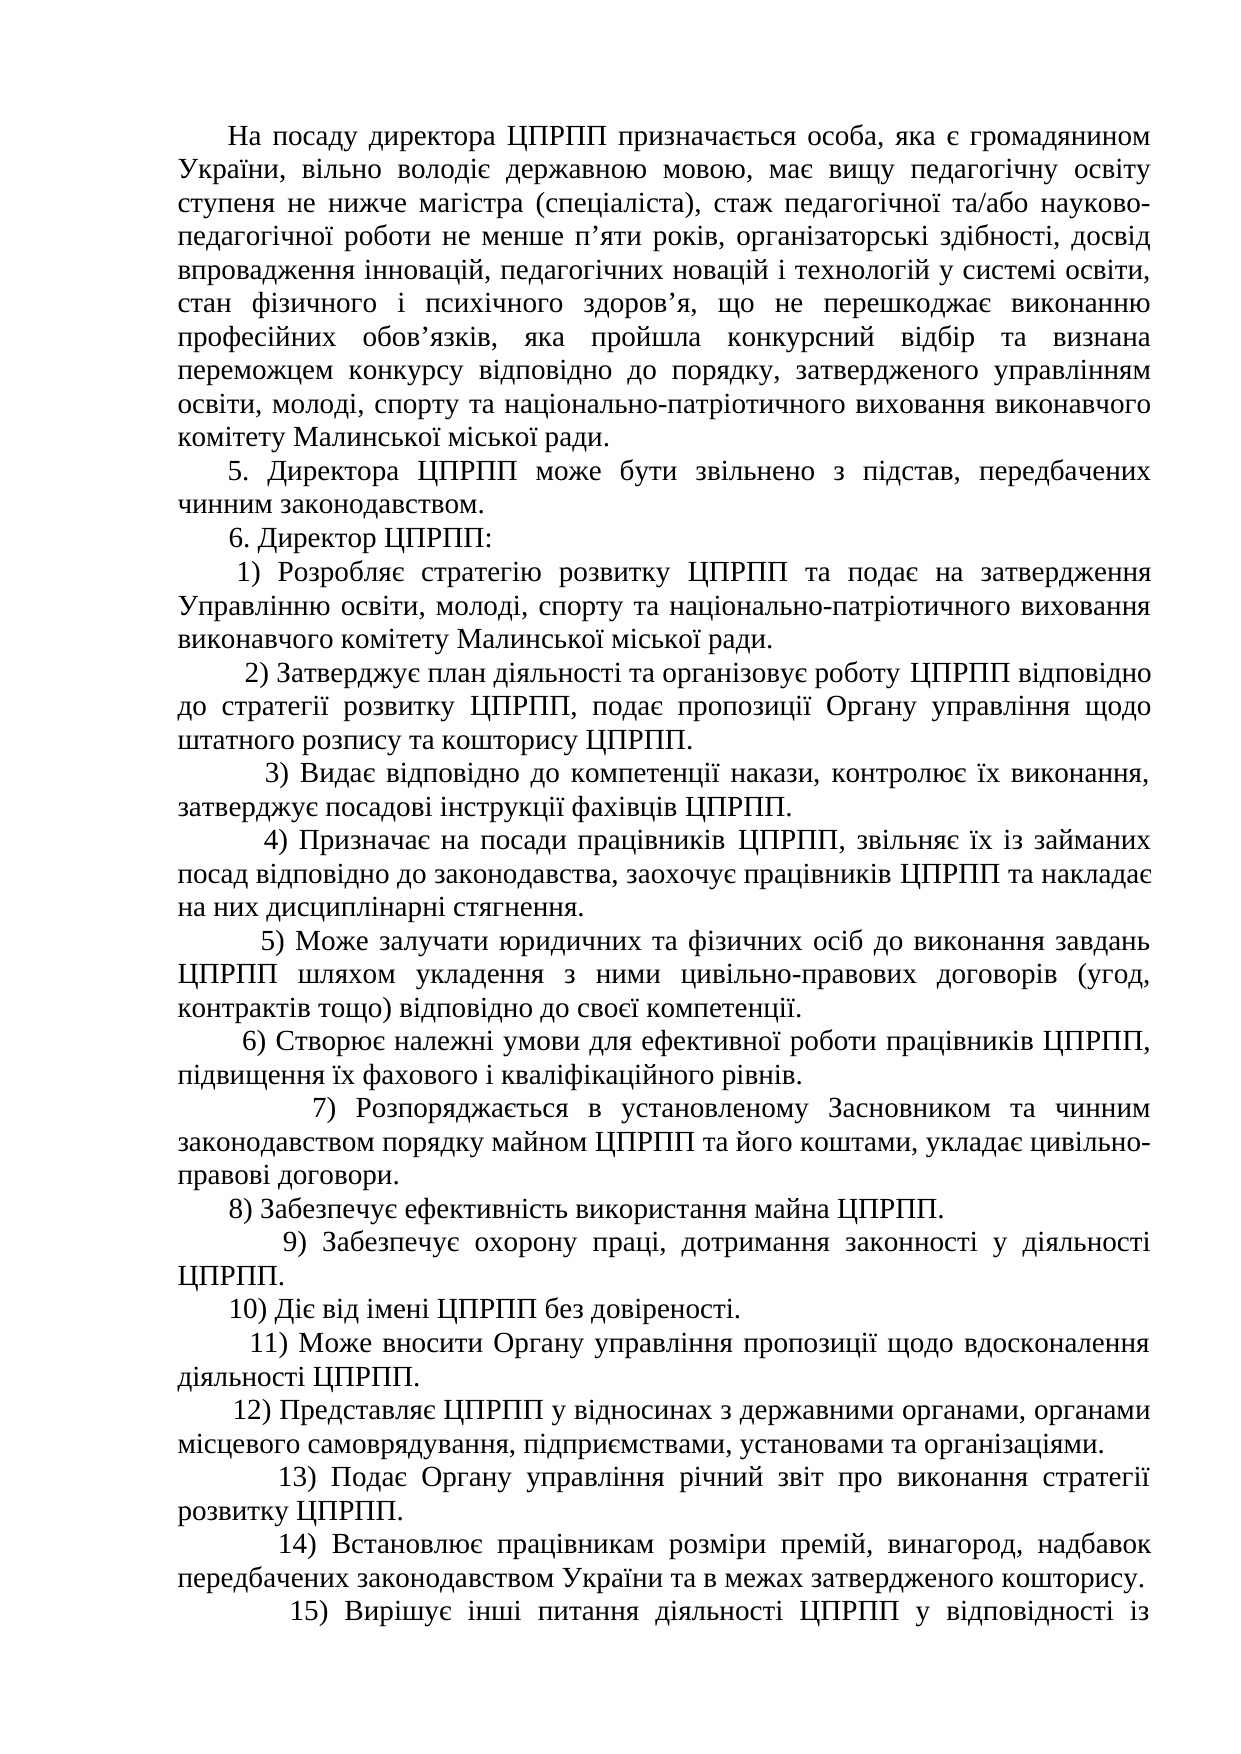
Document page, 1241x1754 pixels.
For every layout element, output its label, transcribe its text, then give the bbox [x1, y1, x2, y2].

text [177, 1594, 1152, 1627]
text 14) Встановлює працівникам розміри премій, винагород, надбавок передбачених законодавством України та в межах затвердженого кошторису. [177, 1527, 1152, 1594]
text 8) Забезпечує ефективність використання майна ЦПРПП. [177, 1191, 1152, 1225]
text 13) Подає Органу управління річний звіт про виконання стратегії розвитку ЦПРПП. [177, 1460, 1152, 1527]
text 3) Видає відповідно до компетенції накази, контролює їх виконання, затверджує посадові інструкції фахівців ЦПРПП. [177, 755, 1152, 822]
text 10) Діє від імені ЦПРПП без довіреності. [177, 1292, 1152, 1326]
text 12) Представляє ЦПРПП у відносинах з державними органами, органами місцевого самоврядування, підприємствами, установами та організаціями. [177, 1393, 1152, 1460]
text 4) Призначає на посади працівників ЦПРПП, звільняє їх із займаних посад відповідно до законодавства, заохочує працівників ЦПРПП та накладає на них дисциплінарні стягнення. [177, 822, 1152, 923]
text 6. Директор ЦПРПП: [177, 521, 1152, 554]
text 6) Створює належні умови для ефективної роботи працівників ЦПРПП, підвищення їх фахового і кваліфікаційного рівнів. [177, 1024, 1152, 1091]
text 11) Може вносити Органу управління пропозиції щодо вдосконалення діяльності ЦПРПП. [177, 1326, 1152, 1393]
text На посаду директора ЦПРПП призначається особа, яка є громадянином України, вільно володіє державною мовою, має вищу педагогічну освіту ступеня не нижче магістра (спеціаліста), стаж педагогічної та/або науково-педагогічної роботи не менше п’яти років, організаторські здібності, досвід впровадження інновацій, педагогічних новацій і технологій у системі освіти, стан фізичного і психічного здоров’я, що не перешкоджає виконанню професійних обов’язків, яка пройшла конкурсний відбір та визнана переможцем конкурсу відповідно до порядку, затвердженого управлінням освіти, молоді, спорту та національно-патріотичного виховання виконавчого комітету Малинської міської ради. [177, 118, 1152, 453]
text 2) Затверджує план діяльності та організовує роботу ЦПРПП відповідно до стратегії розвитку ЦПРПП, подає пропозиції Органу управління щодо штатного розпису та кошторису ЦПРПП. [177, 655, 1152, 755]
text 1) Розробляє стратегію розвитку ЦПРПП та подає на затвердження Управлінню освіти, молоді, спорту та національно-патріотичного виховання виконавчого комітету Малинської міської ради. [177, 554, 1152, 655]
text 5. Директора ЦПРПП може бути звільнено з підстав, передбачених чинним законодавством. [177, 453, 1152, 521]
text 9) Забезпечує охорону праці, дотримання законності у діяльності ЦПРПП. [177, 1225, 1152, 1292]
text 5) Може залучати юридичних та фізичних осіб до виконання завдань ЦПРПП шляхом укладення з ними цивільно-правових договорів (угод, контрактів тощо) відповідно до своєї компетенції. [177, 923, 1152, 1024]
text 7) Розпоряджається в установленому Засновником та чинним законодавством порядку майном ЦПРПП та його коштами, укладає цивільно-правові договори. [177, 1091, 1152, 1191]
